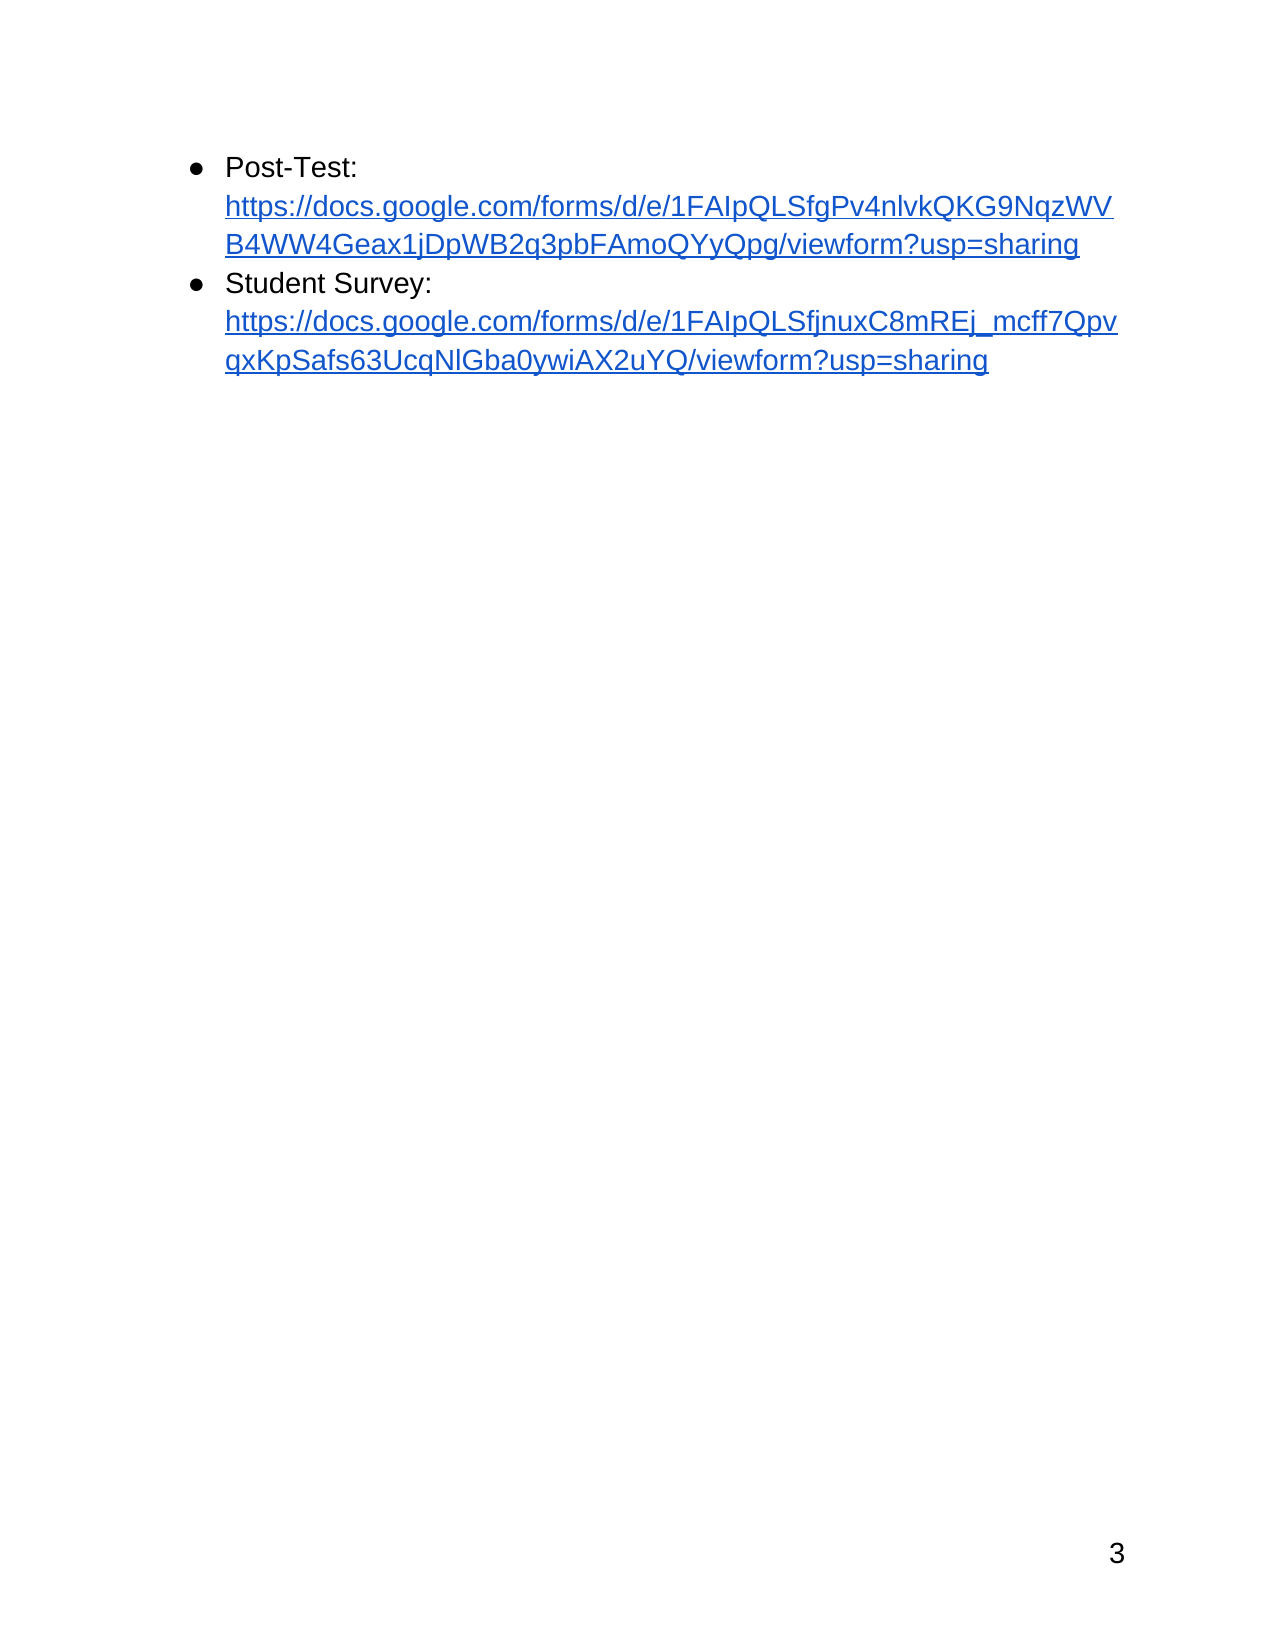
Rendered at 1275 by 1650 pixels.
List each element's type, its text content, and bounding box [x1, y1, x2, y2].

list Post-Test: https://docs.google.com/forms/d/e/1FAIpQLSfgPv4nlvkQKG9NqzWVB4WW4Geax1jDpWB2q3pbFAmoQYyQpg/viewform?usp=sharing [187, 150, 1125, 261]
list Student Survey: https://docs.google.com/forms/d/e/1FAIpQLSfjnuxC8mREj_mcff7QpvqxKpSafs63UcqNlGba0ywiAX2uYQ/viewform?usp=sharing [187, 266, 1125, 376]
